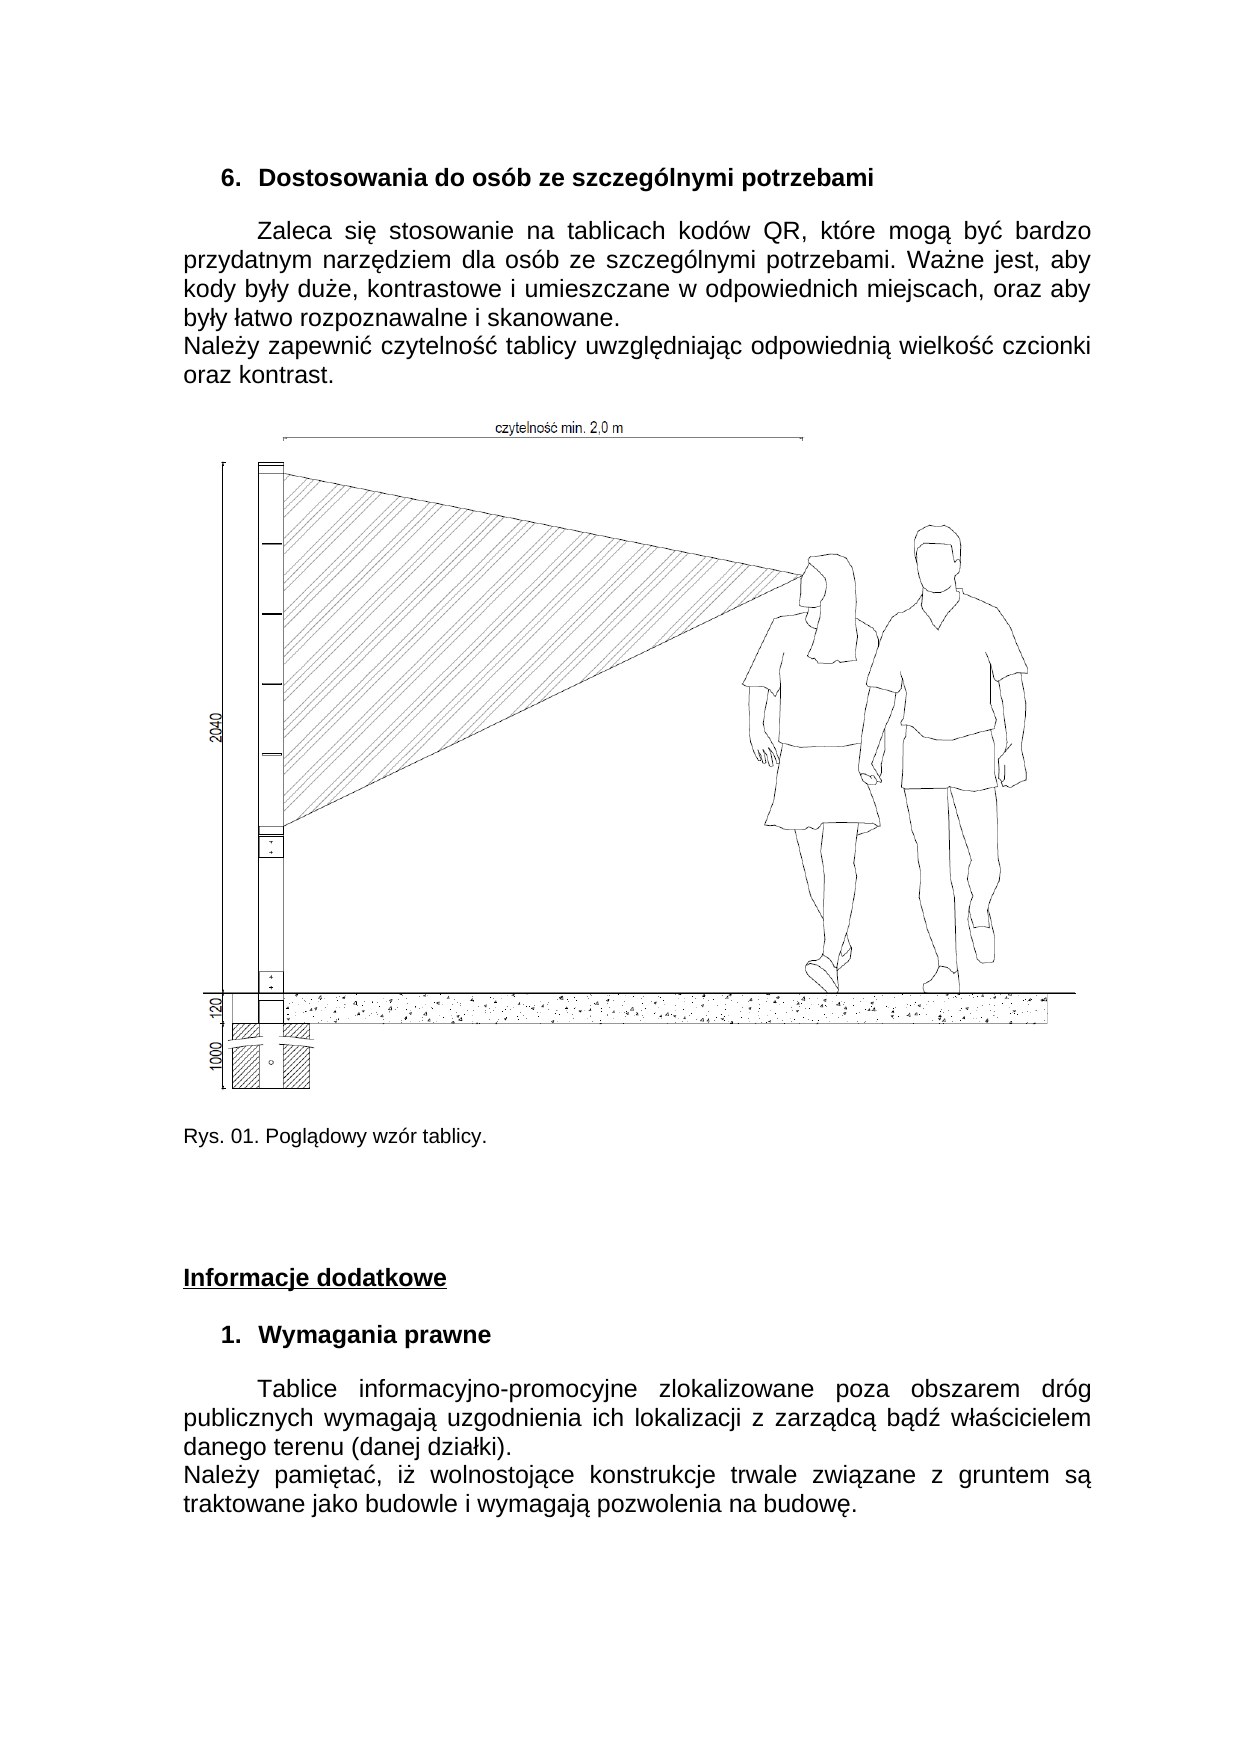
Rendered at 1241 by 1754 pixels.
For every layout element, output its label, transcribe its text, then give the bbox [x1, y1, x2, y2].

list Dostosowania do osób ze szczególnymi potrzebami [221, 162, 1092, 191]
text Zaleca się stosowanie na tablicach kodów QR, które mogą być bardzo przydatnym narzędziem dla osób ze szczególnymi potrzebami. Ważne jest, aby kody były duże, kontrastowe i umieszczane w odpowiednich miejscach, oraz aby były łatwo rozpoznawalne i skanowane. [183, 216, 1092, 331]
text Należy pamiętać, iż wolnostojące konstrukcje trwale związane z gruntem są traktowane jako budowle i wymagają pozwolenia na budowę. [183, 1460, 1092, 1518]
text Informacje dodatkowe [183, 1263, 1092, 1292]
picture [183, 417, 1092, 1096]
text Należy zapewnić czytelność tablicy uwzględniając odpowiednią wielkość czcionki oraz kontrast. [183, 331, 1092, 389]
text Rys. 01. Poglądowy wzór tablicy. [183, 1124, 1092, 1148]
text Tablice informacyjno-promocyjne zlokalizowane poza obszarem dróg publicznych wymagają uzgodnienia ich lokalizacji z zarządcą bądź właścicielem danego terenu (danej działki). [183, 1374, 1092, 1460]
list Wymagania prawne [221, 1320, 1092, 1349]
